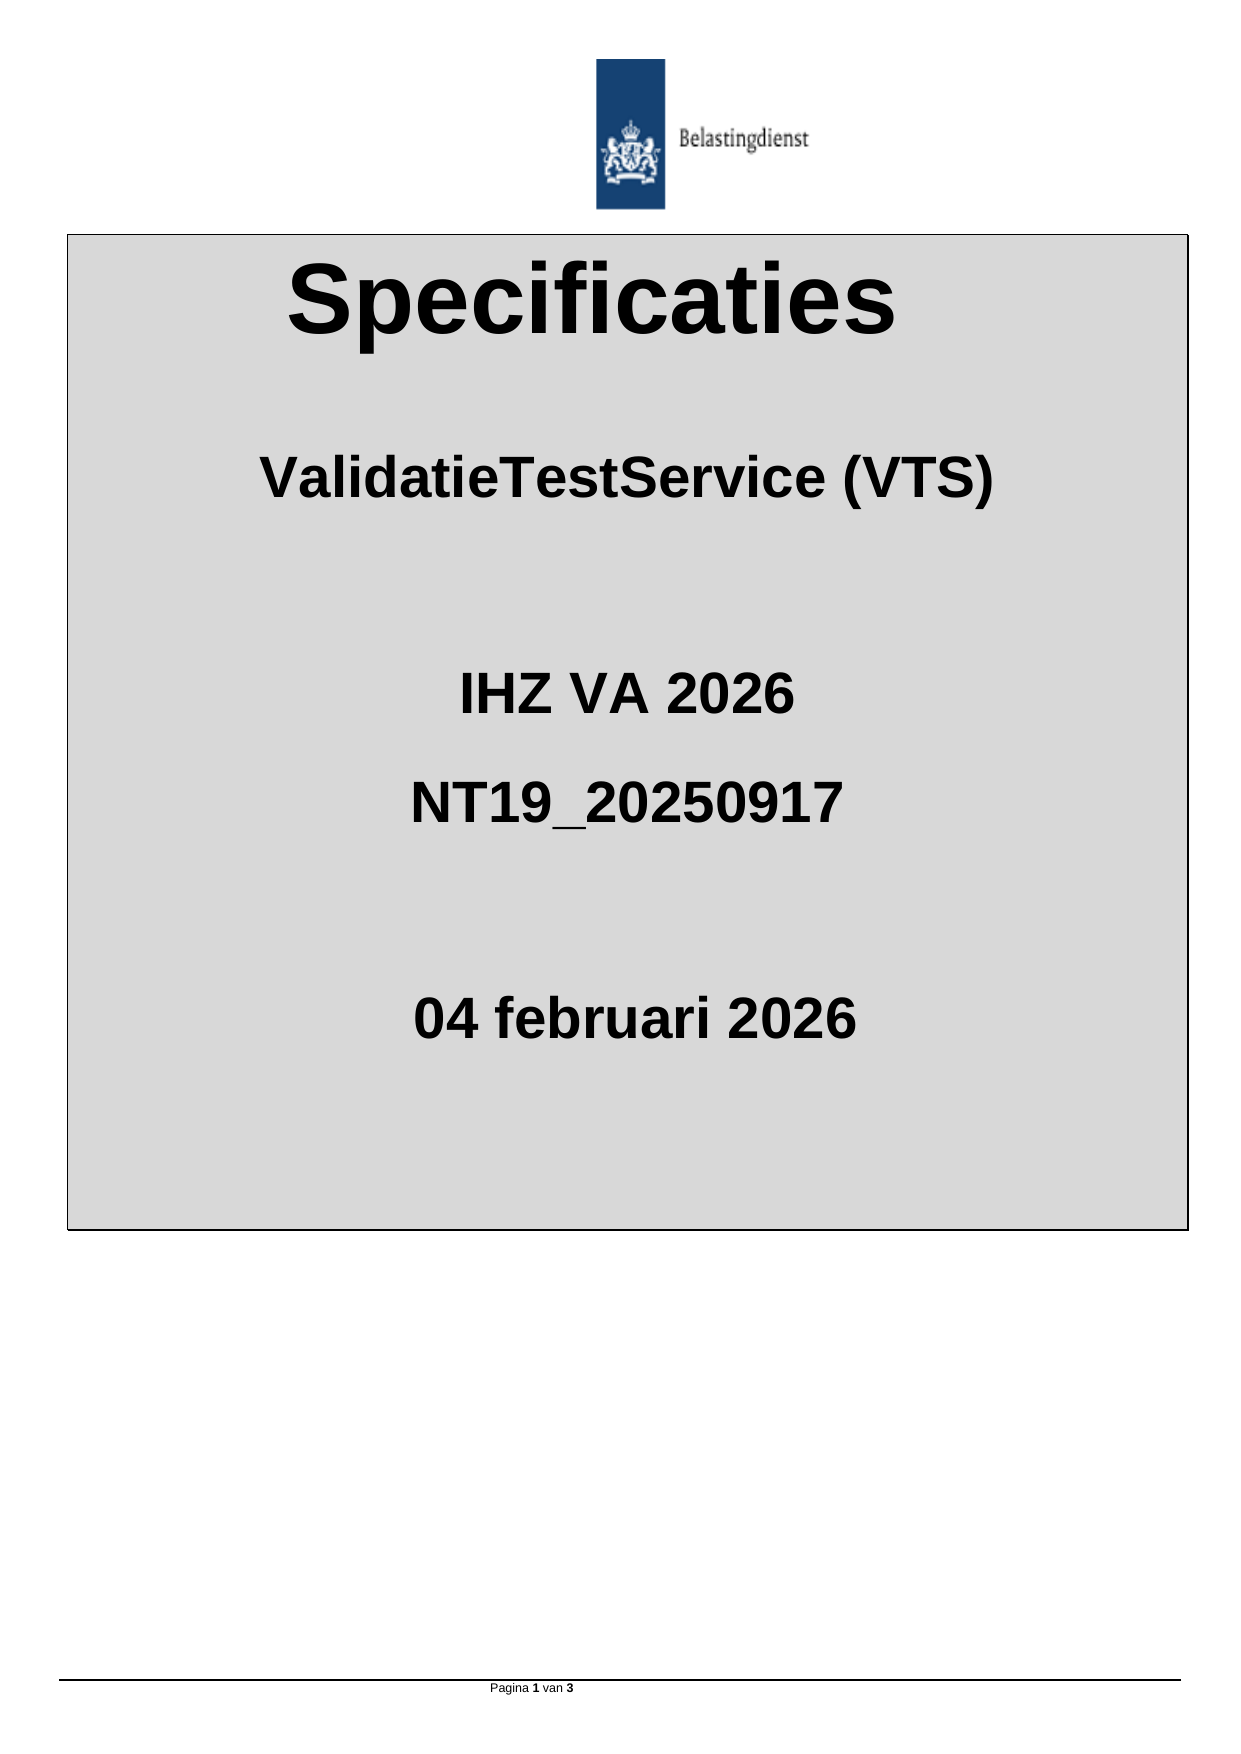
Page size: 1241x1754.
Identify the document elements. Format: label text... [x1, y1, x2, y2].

text 04 februari 2026 [68, 992, 1187, 1047]
picture [240, 59, 1022, 234]
text IHZ VA 2026 [68, 667, 1187, 722]
text ValidatieTestService (VTS) [68, 451, 1187, 505]
text NT19_20250917 [68, 776, 1187, 830]
